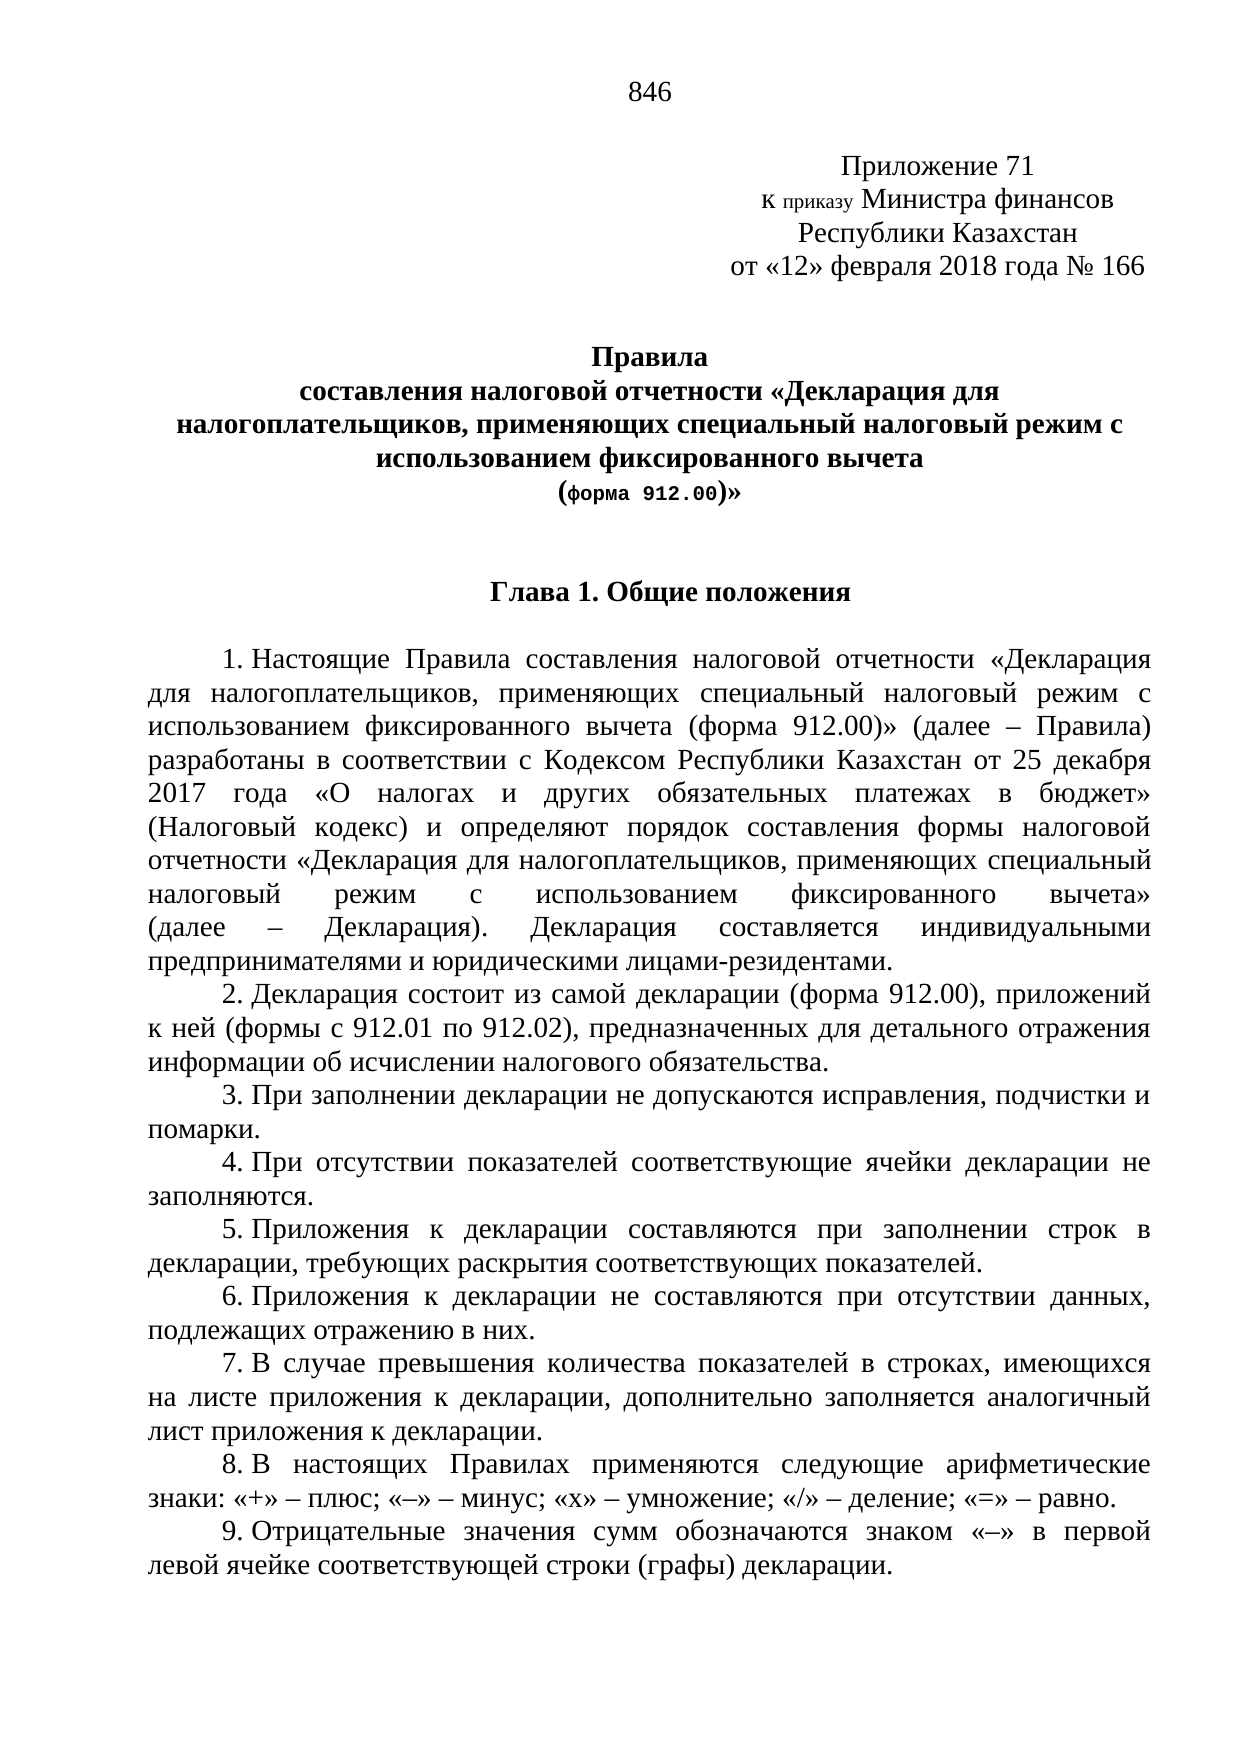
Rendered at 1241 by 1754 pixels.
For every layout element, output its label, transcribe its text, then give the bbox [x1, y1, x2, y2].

text Приложение 71 [724, 148, 1152, 181]
text Республики Казахстан [724, 215, 1152, 248]
list Приложения к декларации составляются при заполнении строк в декларации, требующих раскрытия соответствующих показателей. [148, 1211, 1152, 1278]
list В случае превышения количества показателей в строках, имеющихся на листе приложения к декларации, дополнительно заполняется аналогичный лист приложения к декларации. [148, 1346, 1152, 1446]
list В настоящих Правилах применяются следующие арифметические знаки: «+» – плюс; «–» – минус; «х» – умножение; «/» – деление; «=» – равно. [148, 1446, 1152, 1513]
list Декларация состоит из самой декларации (форма 912.00), приложений к ней (формы с 912.01 по 912.02), предназначенных для детального отражения информации об исчислении налогового обязательства. [148, 977, 1152, 1077]
list При заполнении декларации не допускаются исправления, подчистки и помарки. [148, 1077, 1152, 1144]
text Глава 1. Общие положения [148, 574, 1152, 608]
list Приложения к декларации не составляются при отсутствии данных, подлежащих отражению в них. [148, 1278, 1152, 1346]
list При отсутствии показателей соответствующие ячейки декларации не заполняются. [148, 1144, 1152, 1211]
list Настоящие Правила составления налоговой отчетности «Декларация для налогоплательщиков, применяющих специальный налоговый режим с использованием фиксированного вычета (форма 912.00)» (далее – Правила) разработаны в соответствии с Кодексом Республики Казахстан от 25 декабря 2017 года «О налогах и других обязательных платежах в бюджет» (Налоговый кодекс) и определяют порядок составления формы налоговой отчетности «Декларация для налогоплательщиков, применяющих специальный налоговый режим с использованием фиксированного вычета» (далее – Декларация). Декларация составляется индивидуальными предпринимателями и юридическими лицами-резидентами. [148, 641, 1152, 977]
text Правила составления налоговой отчетности «Декларация для налогоплательщиков, применяющих специальный налоговый режим с использованием фиксированного вычета (форма 912.00)» [148, 339, 1152, 507]
text от «12» февраля 2018 года № 166 [724, 248, 1152, 282]
text к приказу Министра финансов [724, 181, 1152, 215]
list Отрицательные значения сумм обозначаются знаком «–» в первой левой ячейке соответствующей строки (графы) декларации. [148, 1513, 1152, 1580]
